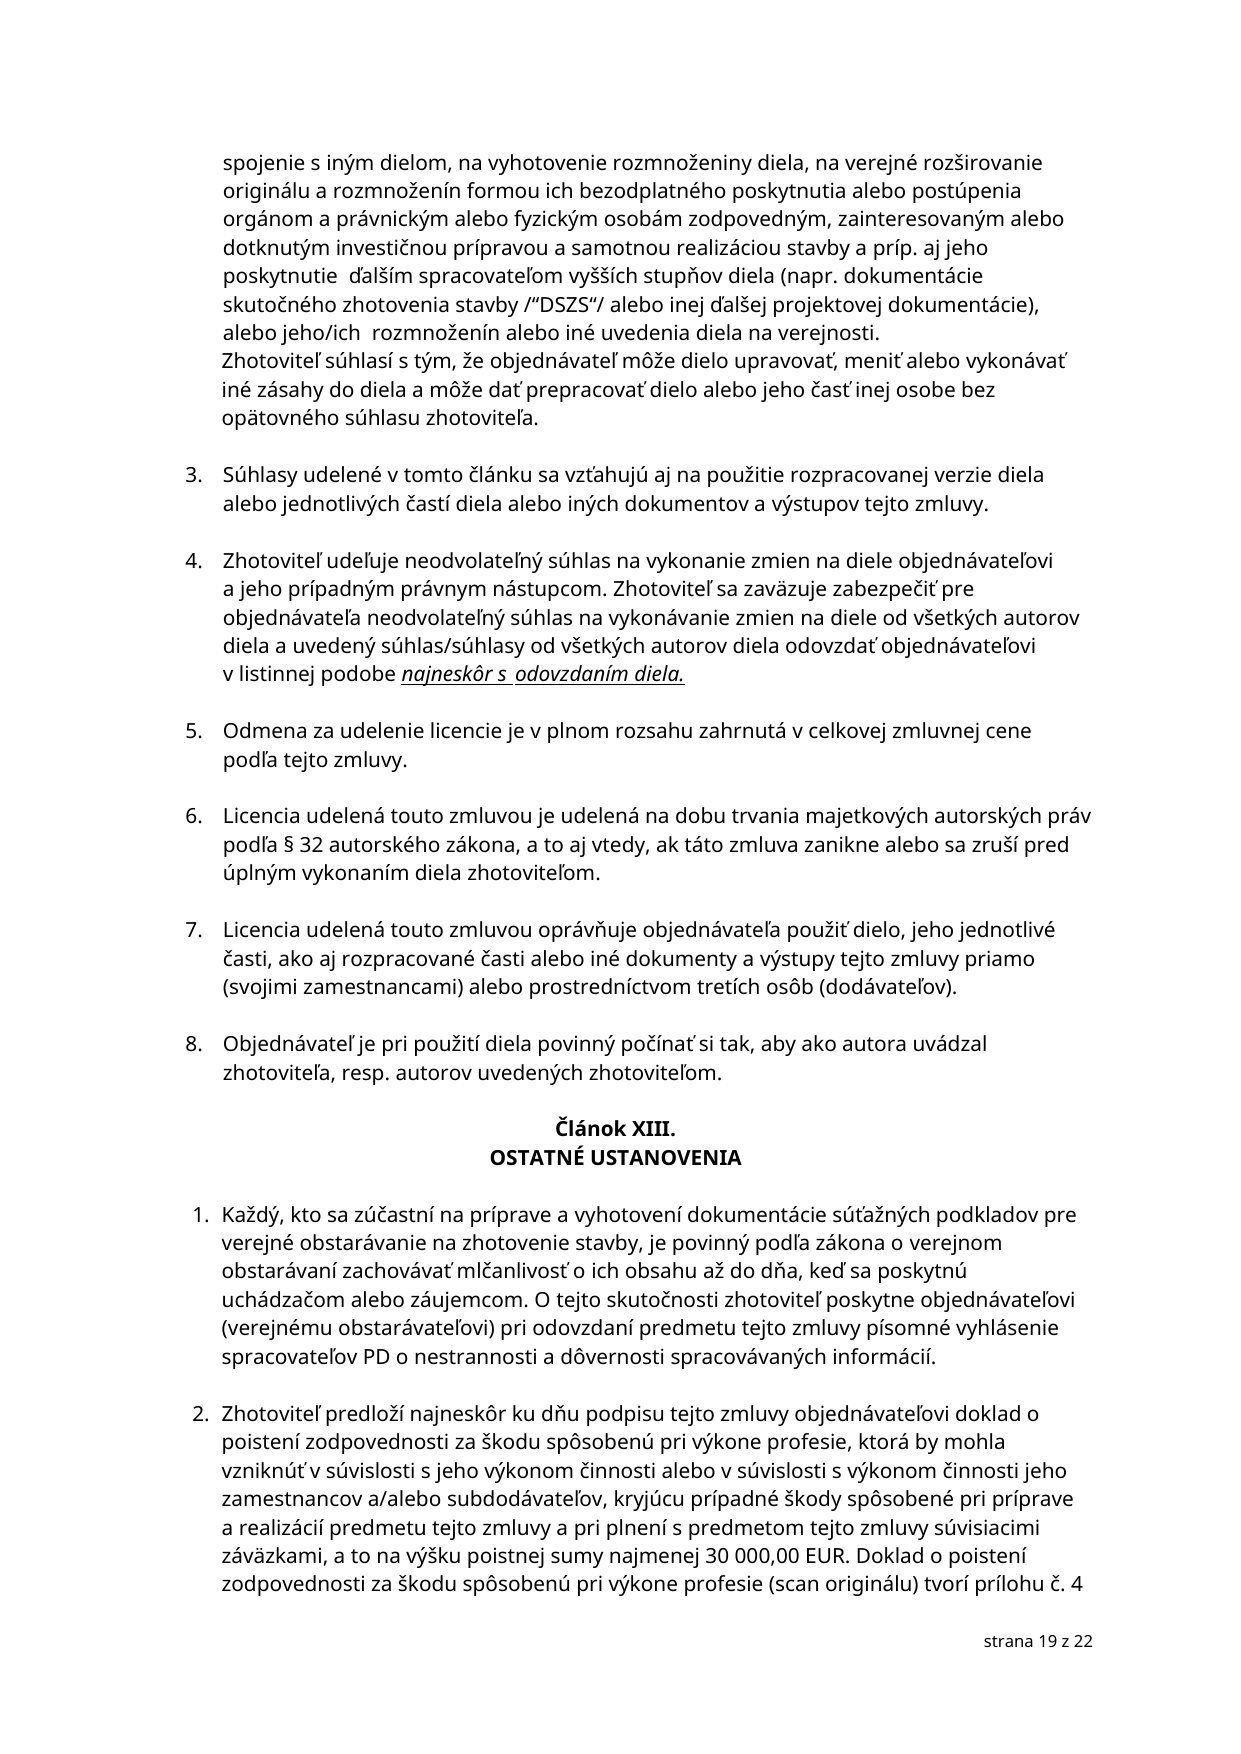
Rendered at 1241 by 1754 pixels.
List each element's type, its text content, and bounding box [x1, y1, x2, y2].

text Zhotoviteľ súhlasí s tým, že objednávateľ môže dielo upravovať, meniť alebo vykonávať iné zásahy do diela a môže dať prepracovať dielo alebo jeho časť inej osobe bez opätovného súhlasu zhotoviteľa. [221, 347, 1093, 432]
list Odmena za udelenie licencie je v plnom rozsahu zahrnutá v celkovej zmluvnej cene podľa tejto zmluvy. [185, 716, 1093, 773]
list Zhotoviteľ udeľuje neodvolateľný súhlas na vykonanie zmien na diele objednávateľovi a jeho prípadným právnym nástupcom. Zhotoviteľ sa zaväzuje zabezpečiť pre objednávateľa neodvolateľný súhlas na vykonávanie zmien na diele od všetkých autorov diela a uvedený súhlas/súhlasy od všetkých autorov diela odovzdať objednávateľovi v listinnej podobe najneskôr s odovzdaním diela. [185, 546, 1093, 688]
list Každý, kto sa zúčastní na príprave a vyhotovení dokumentácie súťažných podkladov pre verejné obstarávanie na zhotovenie stavby, je povinný podľa zákona o verejnom obstarávaní zachovávať mlčanlivosť o ich obsahu až do dňa, keď sa poskytnú uchádzačom alebo záujemcom. O tejto skutočnosti zhotoviteľ poskytne objednávateľovi (verejnému obstarávateľovi) pri odovzdaní predmetu tejto zmluvy písomné vyhlásenie spracovateľov PD o nestrannosti a dôvernosti spracovávaných informácií. [192, 1200, 1093, 1370]
text Článok XIII. [162, 1114, 1069, 1143]
list Licencia udelená touto zmluvou je udelená na dobu trvania majetkových autorských práv podľa § 32 autorského zákona, a to aj vtedy, ak táto zmluva zanikne alebo sa zruší pred úplným vykonaním diela zhotoviteľom. [185, 802, 1093, 887]
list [185, 148, 1093, 347]
text OSTATNÉ USTANOVENIA [162, 1143, 1069, 1171]
list Objednávateľ je pri použití diela povinný počínať si tak, aby ako autora uvádzal zhotoviteľa, resp. autorov uvedených zhotoviteľom. [185, 1029, 1093, 1086]
list Licencia udelená touto zmluvou oprávňuje objednávateľa použiť dielo, jeho jednotlivé časti, ako aj rozpracované časti alebo iné dokumenty a výstupy tejto zmluvy priamo (svojimi zamestnancami) alebo prostredníctvom tretích osôb (dodávateľov). [185, 915, 1093, 1001]
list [192, 1399, 1093, 1598]
list Súhlasy udelené v tomto článku sa vzťahujú aj na použitie rozpracovanej verzie diela alebo jednotlivých častí diela alebo iných dokumentov a výstupov tejto zmluvy. [185, 460, 1093, 517]
